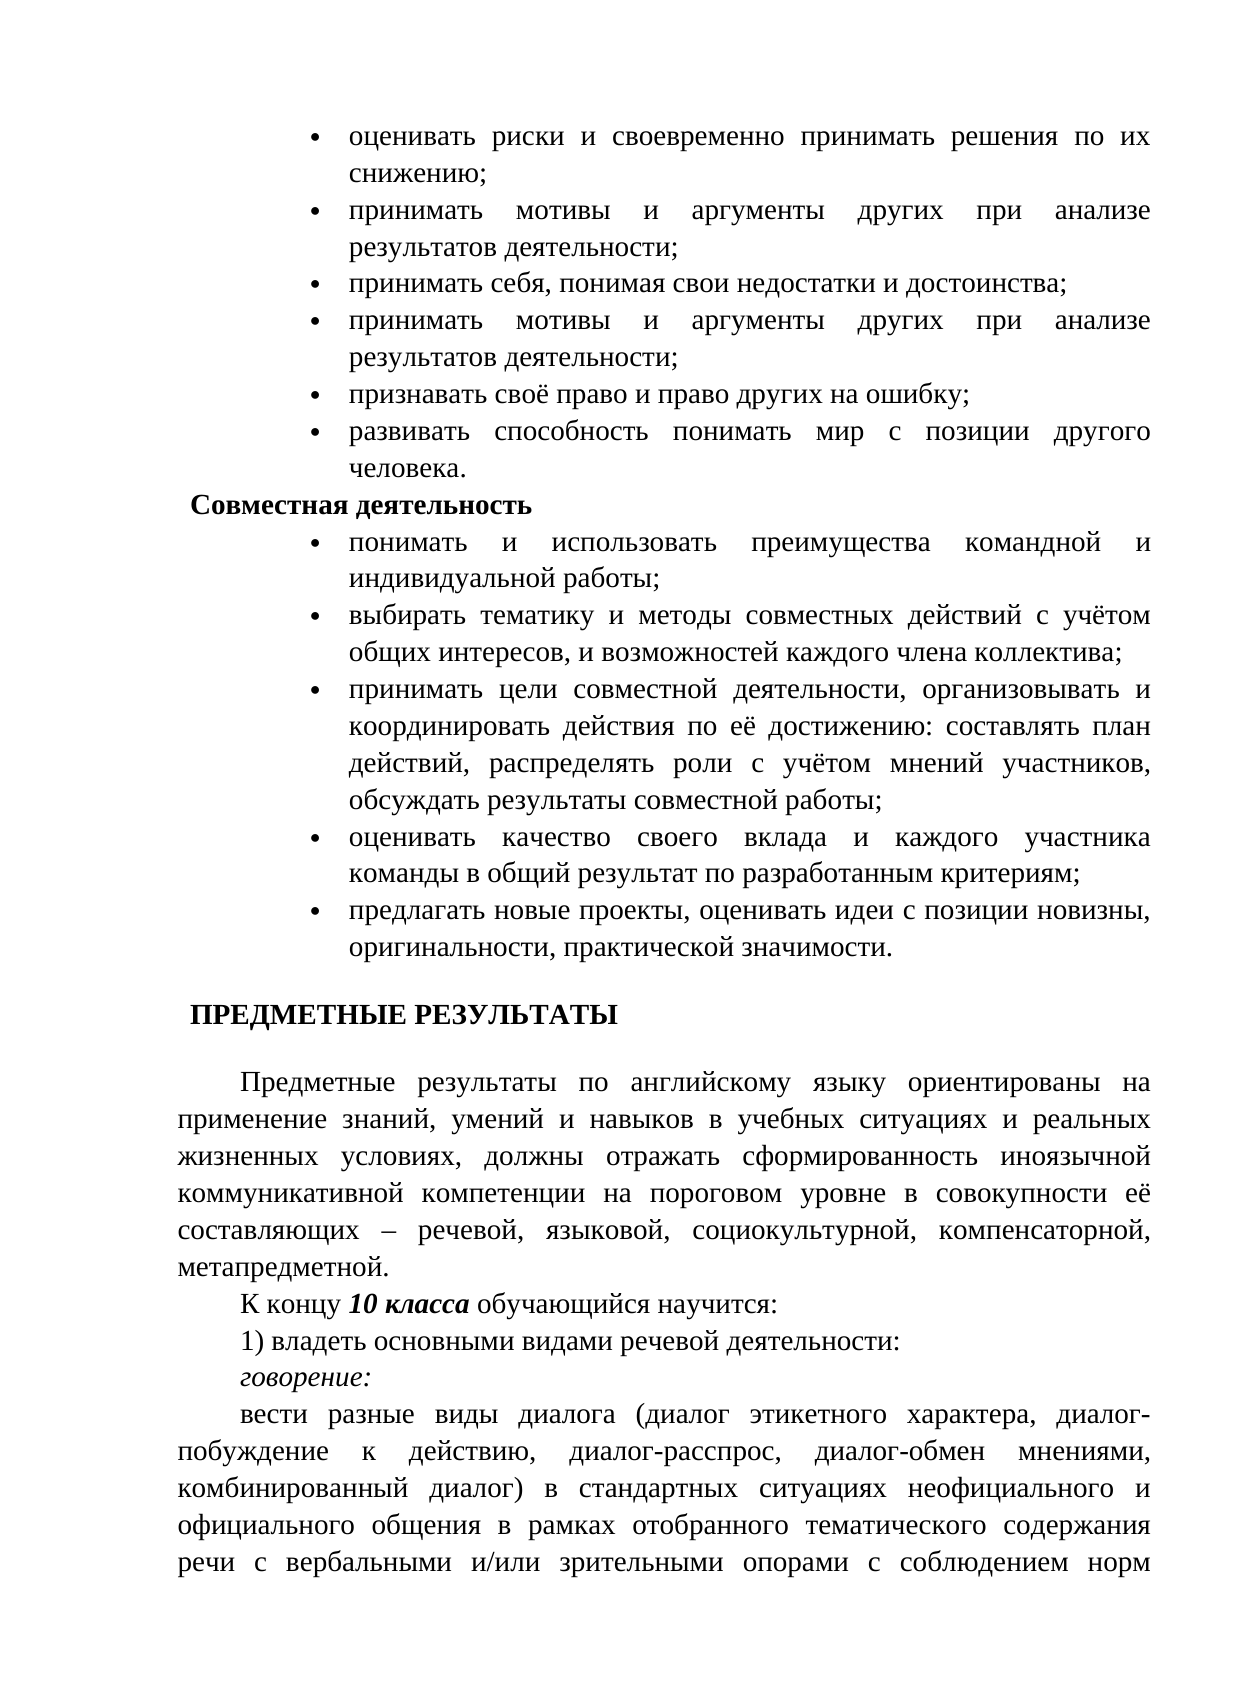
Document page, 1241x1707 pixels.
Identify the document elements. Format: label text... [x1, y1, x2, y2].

list понимать и использовать преимущества командной и индивидуальной работы; [311, 524, 1152, 594]
list признавать своё право и право других на ошибку; [311, 376, 1152, 410]
list оценивать качество своего вклада и каждого участника команды в общий результат по разработанным критериям; [311, 819, 1152, 889]
text 1) владеть основными видами речевой деятельности: [177, 1323, 1152, 1356]
list принимать себя, понимая свои недостатки и достоинства; [311, 266, 1152, 299]
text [177, 1396, 1152, 1577]
list оценивать риски и своевременно принимать решения по их снижению; [311, 118, 1152, 188]
text говорение: [177, 1359, 1152, 1393]
list развивать способность понимать мир с позиции другого человека. [311, 413, 1152, 483]
text Совместная деятельность [190, 487, 1152, 520]
text К концу 10 класса обучающийся научится: [177, 1286, 1152, 1319]
list принимать мотивы и аргументы других при анализе результатов деятельности; [311, 302, 1152, 373]
list предлагать новые проекты, оценивать идеи с позиции новизны, оригинальности, практической значимости. [311, 892, 1152, 963]
text ПРЕДМЕТНЫЕ РЕЗУЛЬТАТЫ [190, 997, 1152, 1031]
list принимать цели совместной деятельности, организовывать и координировать действия по её достижению: составлять план действий, распределять роли с учётом мнений участников, обсуждать результаты совместной работы; [311, 671, 1152, 815]
text Предметные результаты по английскому языку ориентированы на применение знаний, умений и навыков в учебных ситуациях и реальных жизненных условиях, должны отражать сформированность иноязычной коммуникативной компетенции на пороговом уровне в совокупности её составляющих – речевой, языковой, социокультурной, компенсаторной, метапредметной. [177, 1064, 1152, 1282]
list выбирать тематику и методы совместных действий с учётом общих интересов, и возможностей каждого члена коллектива; [311, 597, 1152, 668]
list принимать мотивы и аргументы других при анализе результатов деятельности; [311, 192, 1152, 262]
